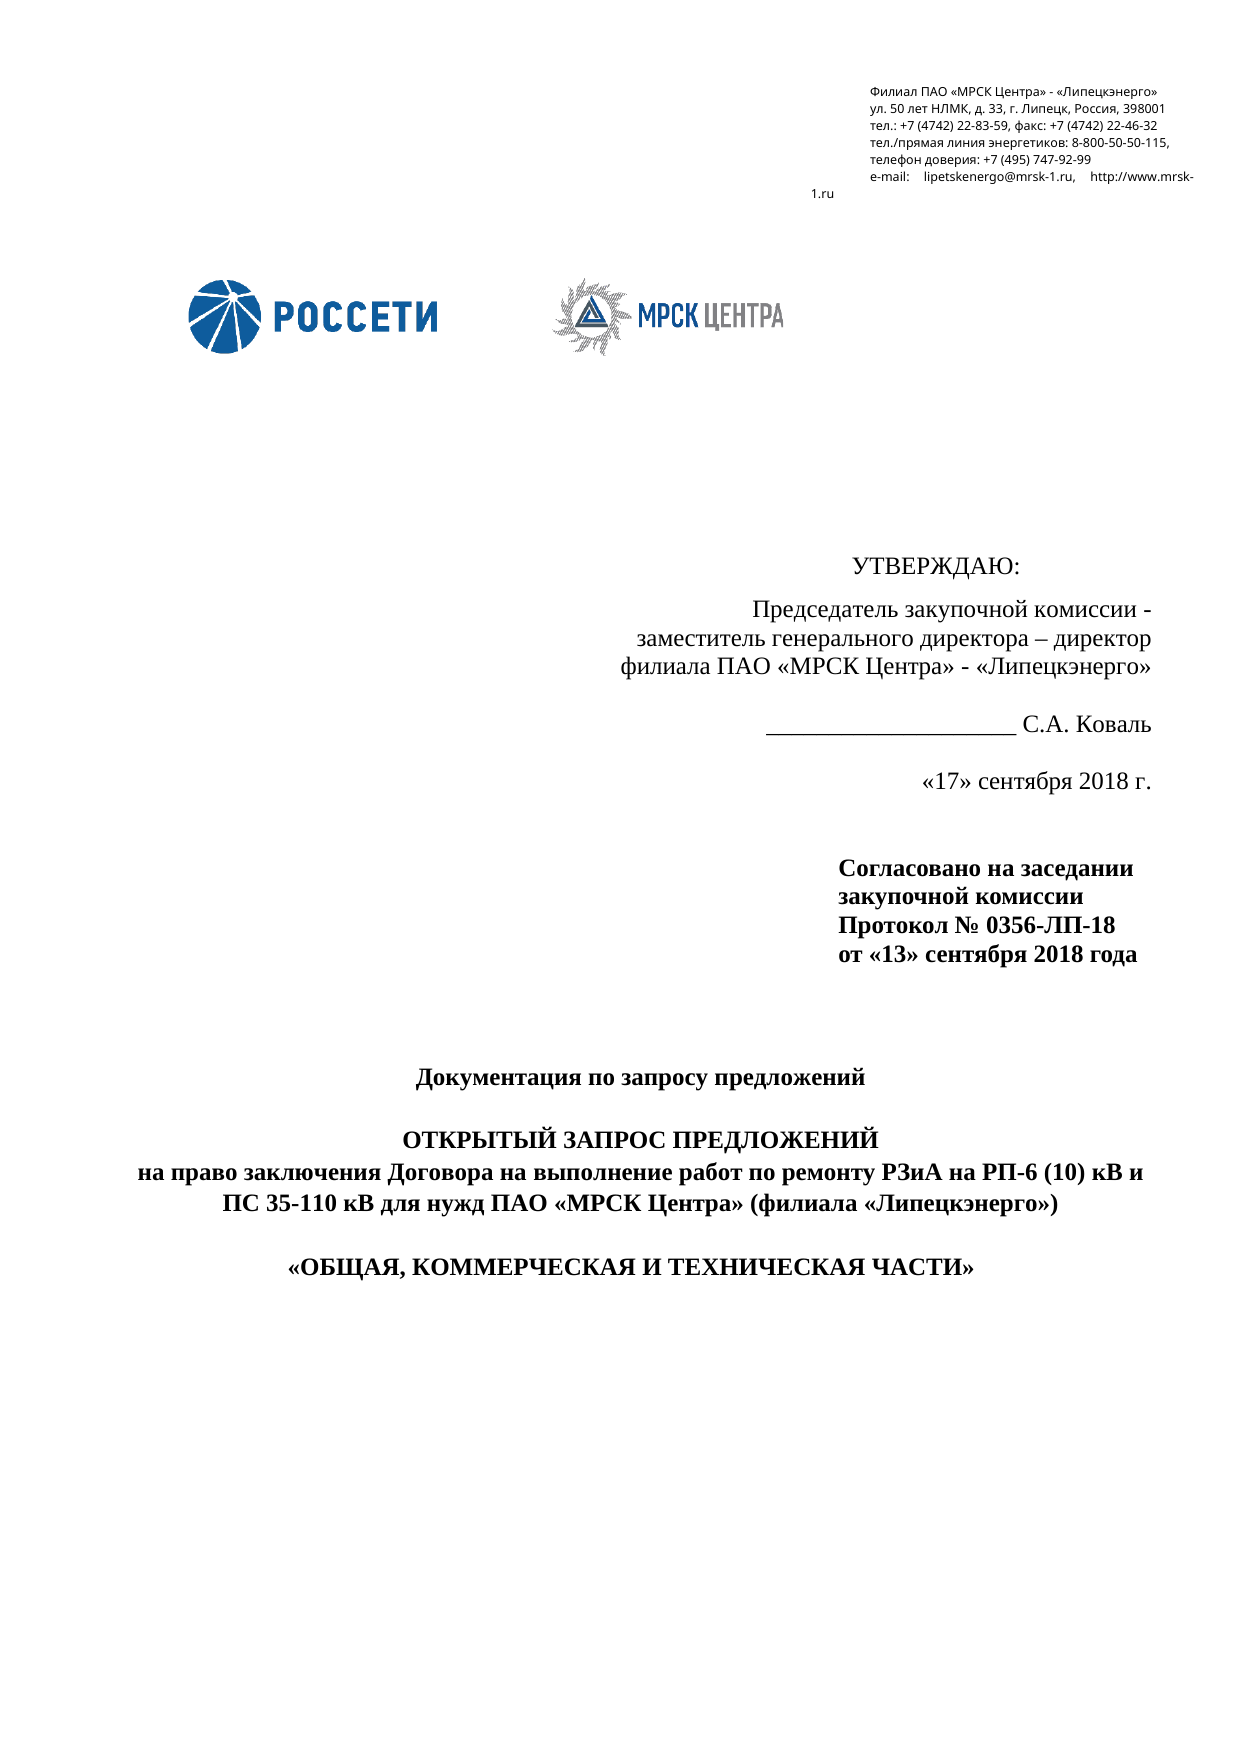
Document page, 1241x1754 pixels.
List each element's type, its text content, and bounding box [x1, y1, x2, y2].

text «ОБЩАЯ, КОММЕРЧЕСКАЯ и техническая ЧАСТИ» [73, 1252, 1183, 1280]
text Протокол № 0356-ЛП-18 [838, 910, 1152, 939]
text Документация по запросу предложений [129, 1062, 1152, 1091]
text ____________________ С.А. Коваль [129, 709, 1152, 738]
text закупочной комиссии [838, 881, 1152, 910]
text «17» сентября 2018 г. [720, 766, 1152, 795]
text заместитель генерального директора – директор [129, 623, 1152, 651]
text УТВЕРЖДАЮ: [720, 551, 1152, 579]
text филиала ПАО «МРСК Центра» - «Липецкэнерго» [129, 651, 1152, 680]
text на право заключения Договора на выполнение работ по ремонту РЗиА на РП-6 (10) кВ и ПС 35-110 кВ для нужд ПАО «МРСК Центра» (филиала «Липецкэнерго») [129, 1157, 1152, 1217]
text Согласовано на заседании [838, 853, 1152, 881]
picture [188, 278, 784, 356]
text от «13» сентября 2018 года [838, 939, 1152, 968]
text ОТКРЫТЫЙ ЗАПРОС ПРЕДЛОЖЕНИЙ [129, 1125, 1152, 1154]
text Председатель закупочной комиссии - [129, 594, 1152, 623]
